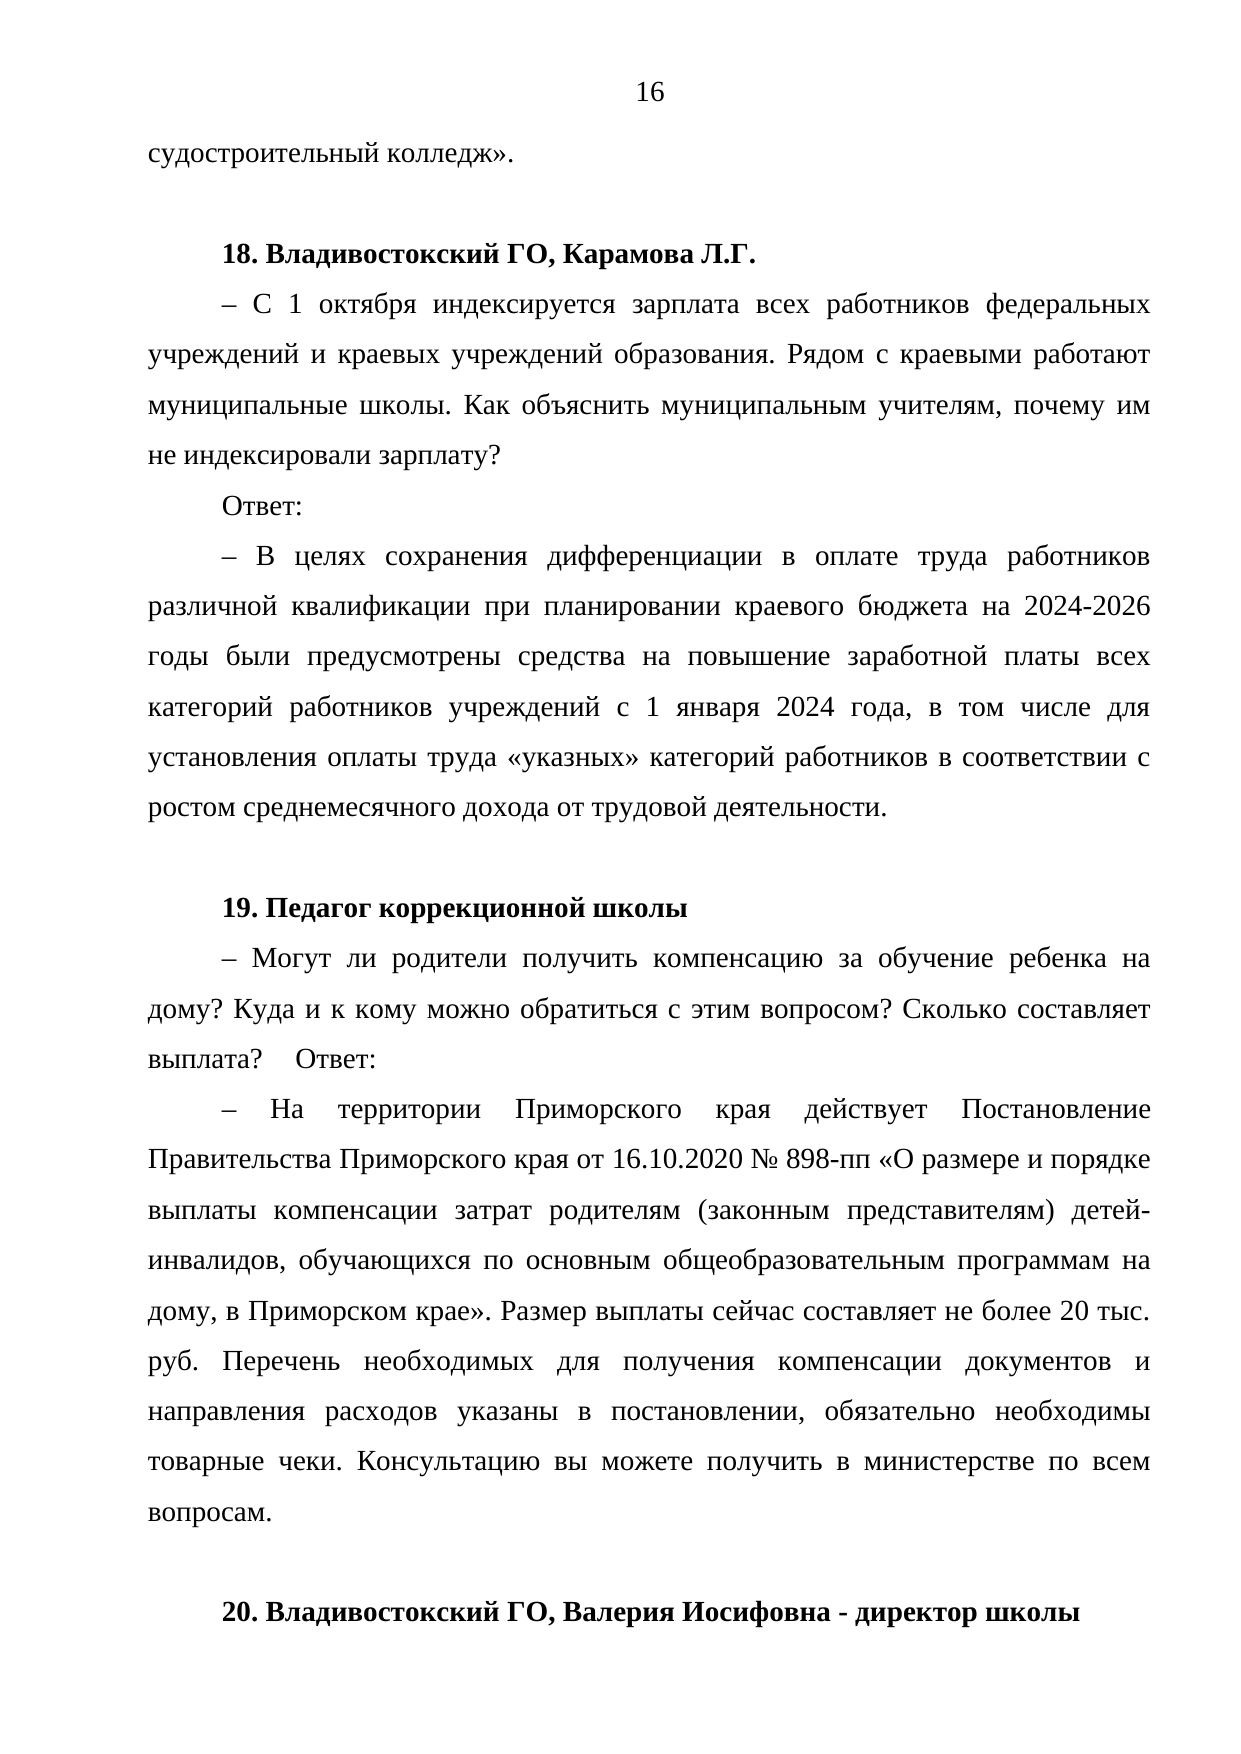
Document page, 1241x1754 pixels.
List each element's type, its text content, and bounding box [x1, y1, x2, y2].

text 19. Педагог коррекционной школы [148, 890, 1152, 924]
text – С 1 октября индексируется зарплата всех работников федеральных учреждений и краевых учреждений образования. Рядом с краевыми работают муниципальные школы. Как объяснить муниципальным учителям, почему им не индексировали зарплату? [148, 286, 1152, 471]
text 20. Владивостокский ГО, Валерия Иосифовна - директор школы [148, 1594, 1152, 1628]
text – На территории Приморского края действует Постановление Правительства Приморского края от 16.10.2020 № 898-пп «О размере и порядке выплаты компенсации затрат родителям (законным представителям) детей-инвалидов, обучающихся по основным общеобразовательным программам на дому, в Приморском крае». Размер выплаты сейчас составляет не более 20 тыс. руб. Перечень необходимых для получения компенсации документов и направления расходов указаны в постановлении, обязательно необходимы товарные чеки. Консультацию вы можете получить в министерстве по всем вопросам. [148, 1091, 1152, 1527]
text Ответ: [148, 488, 1152, 521]
text – Могут ли родители получить компенсацию за обучение ребенка на дому? Куда и к кому можно обратиться с этим вопросом? Сколько составляет выплата? Ответ: [148, 940, 1152, 1074]
text 18. Владивостокский ГО, Карамова Л.Г. [148, 236, 1152, 269]
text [148, 135, 1152, 169]
text – В целях сохранения дифференциации в оплате труда работников различной квалификации при планировании краевого бюджета на 2024-2026 годы были предусмотрены средства на повышение заработной платы всех категорий работников учреждений с 1 января 2024 года, в том числе для установления оплаты труда «указных» категорий работников в соответствии с ростом среднемесячного дохода от трудовой деятельности. [148, 538, 1152, 823]
